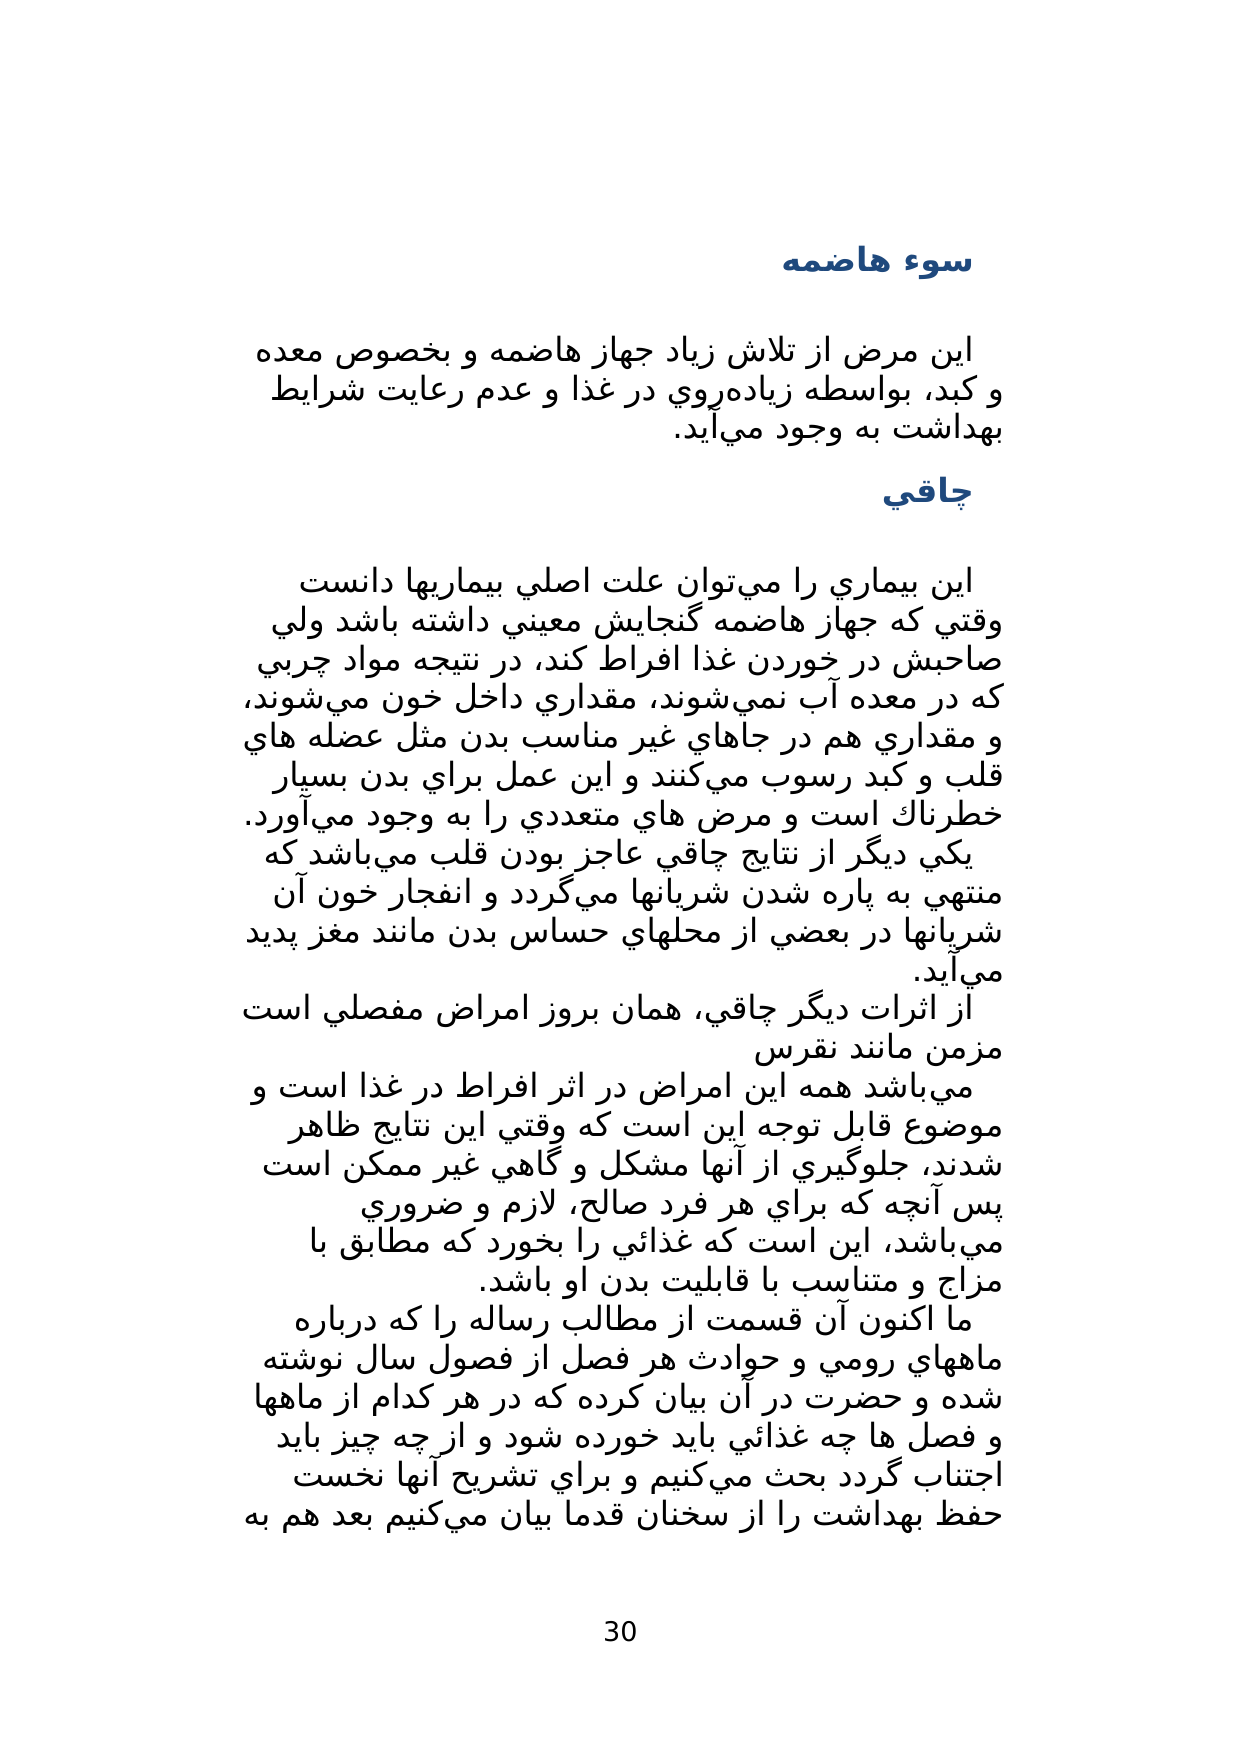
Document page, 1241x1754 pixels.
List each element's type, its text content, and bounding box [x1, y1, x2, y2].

subtitle سوء هاضمه [236, 241, 1004, 279]
text از اثرات ديگر چاقي، همان بروز امراض مفصلي است مزمن مانند نقرس [236, 989, 1004, 1067]
text اين بيماري را مي‌توان علت اصلي بيماريها دانست وقتي كه جهاز هاضمه گنجايش معيني داشته باشد ولي صاحبش در خوردن غذا افراط كند، در نتيجه مواد چربي كه در معده آب نمي‌شوند، مقداري داخل خون مي‌شوند، و مقداري هم در جاهاي غير مناسب بدن مثل عضله هاي قلب و كبد رسوب مي‌كنند و اين عمل براي بدن بسيار خطرناك است و مرض هاي متعددي را به وجود مي‌آورد. [236, 561, 1004, 833]
subtitle چاقي [236, 472, 1004, 511]
text اين مرض از تلاش زياد جهاز هاضمه و بخصوص معده و كبد، بواسطه زياده‌روي در غذا و عدم رعايت شرايط بهداشت به وجود مي‌آيد. [236, 330, 1004, 447]
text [236, 1300, 1004, 1533]
text مي‌باشد همه اين امراض در اثر افراط در غذا است و موضوع قابل توجه اين است كه وقتي اين نتايج ظاهر شدند، جلوگيري از آنها مشكل و گاهي غير ممكن است پس آنچه كه براي هر فرد صالح، لازم و ضروري مي‌باشد، اين است كه غذائي را بخورد كه مطابق با مزاج و متناسب با قابليت بدن او باشد. [236, 1067, 1004, 1300]
text يكي ديگر از نتايج چاقي عاجز بودن قلب مي‌باشد كه منتهي به پاره شدن شريانها مي‌گردد و انفجار خون آن شريانها در بعضي از محلهاي حساس بدن مانند مغز پديد مي‌آيد. [236, 833, 1004, 989]
